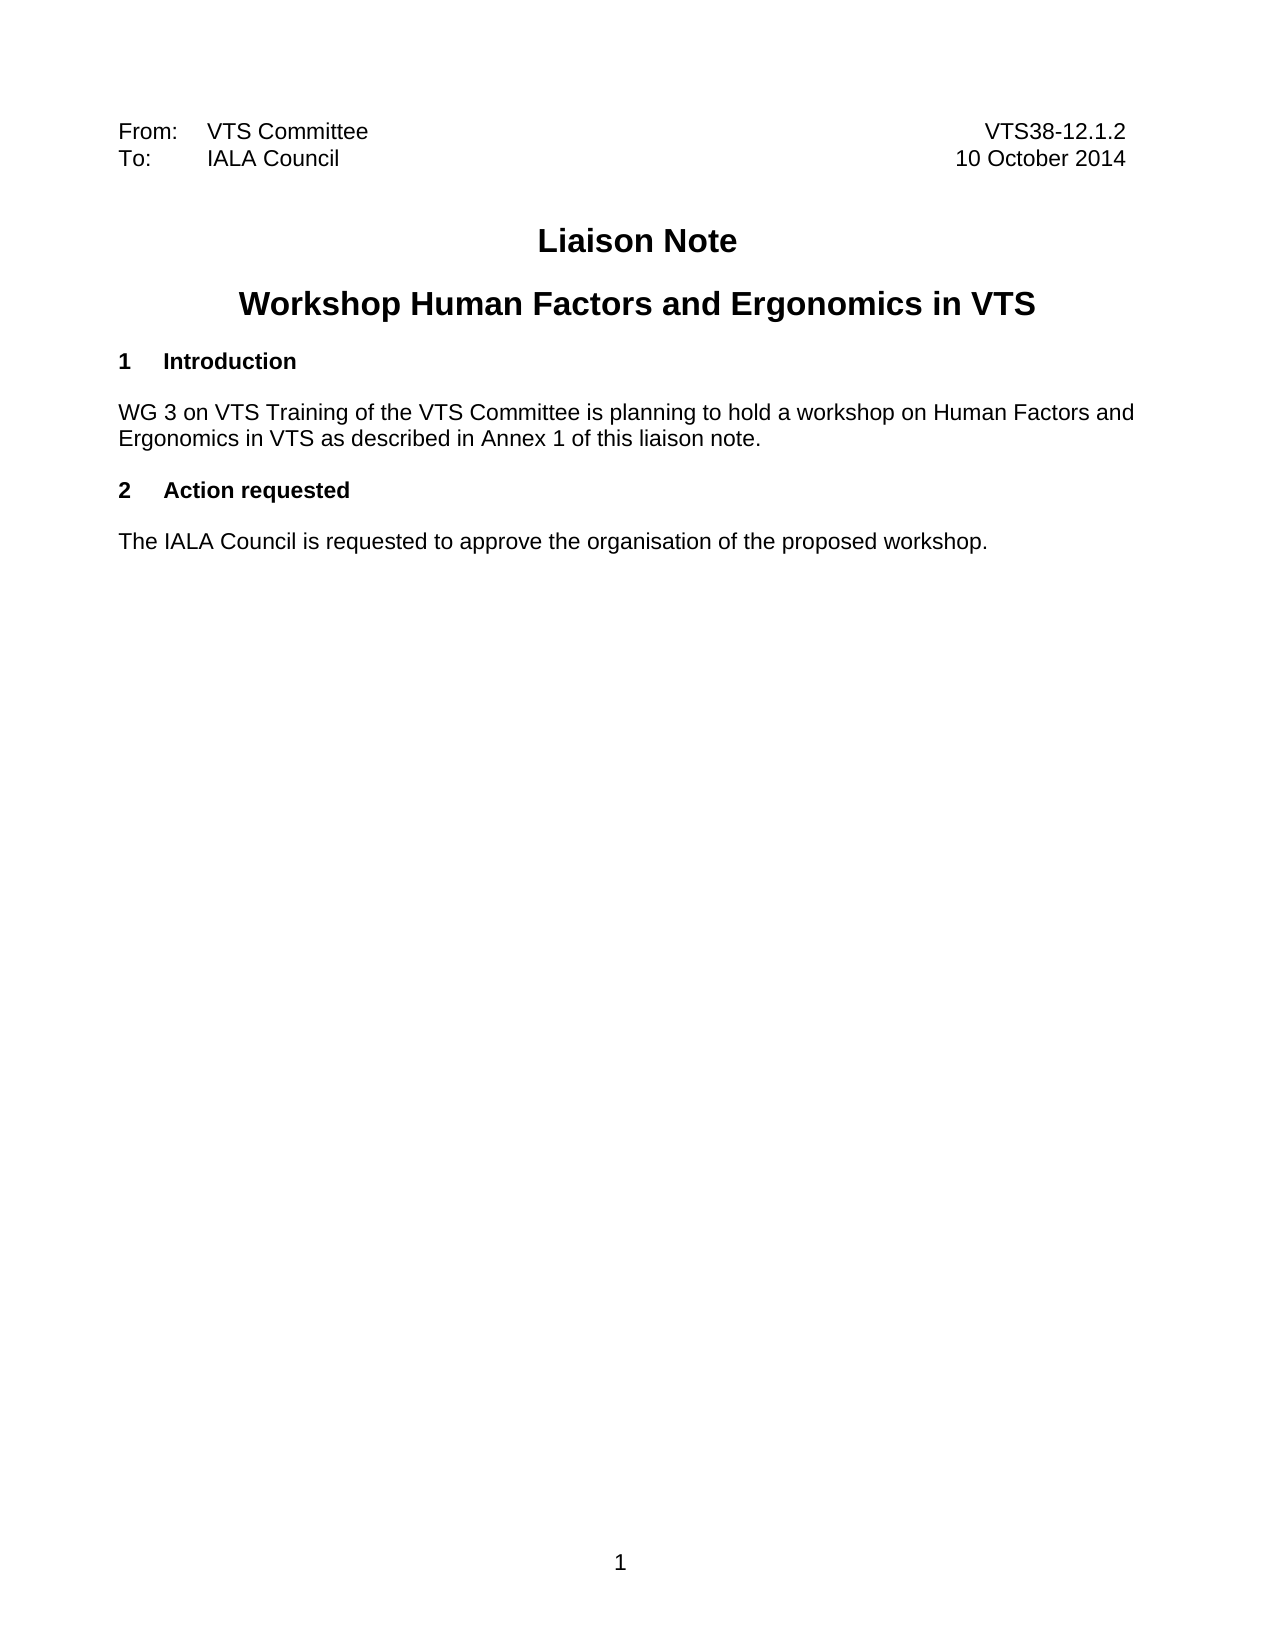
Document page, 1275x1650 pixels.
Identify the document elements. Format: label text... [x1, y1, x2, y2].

table_cell To: IALA Council [107, 145, 568, 171]
text WG 3 on VTS Training of the VTS Committee is planning to hold a workshop on Human Factors and Ergonomics in VTS as described in Annex 1 of this liaison note. [118, 399, 1157, 452]
subtitle Introduction [118, 348, 1157, 374]
title Workshop Human Factors and Ergonomics in VTS [118, 284, 1157, 323]
table_header VTS38-12.1.2 [568, 118, 1137, 144]
table_header From: VTS Committee [107, 118, 568, 144]
text The IALA Council is requested to approve the organisation of the proposed workshop. [118, 528, 1157, 554]
title Liaison Note [118, 221, 1157, 259]
table_cell 10 October 2014 [568, 145, 1137, 171]
subtitle Action requested [118, 477, 1157, 503]
